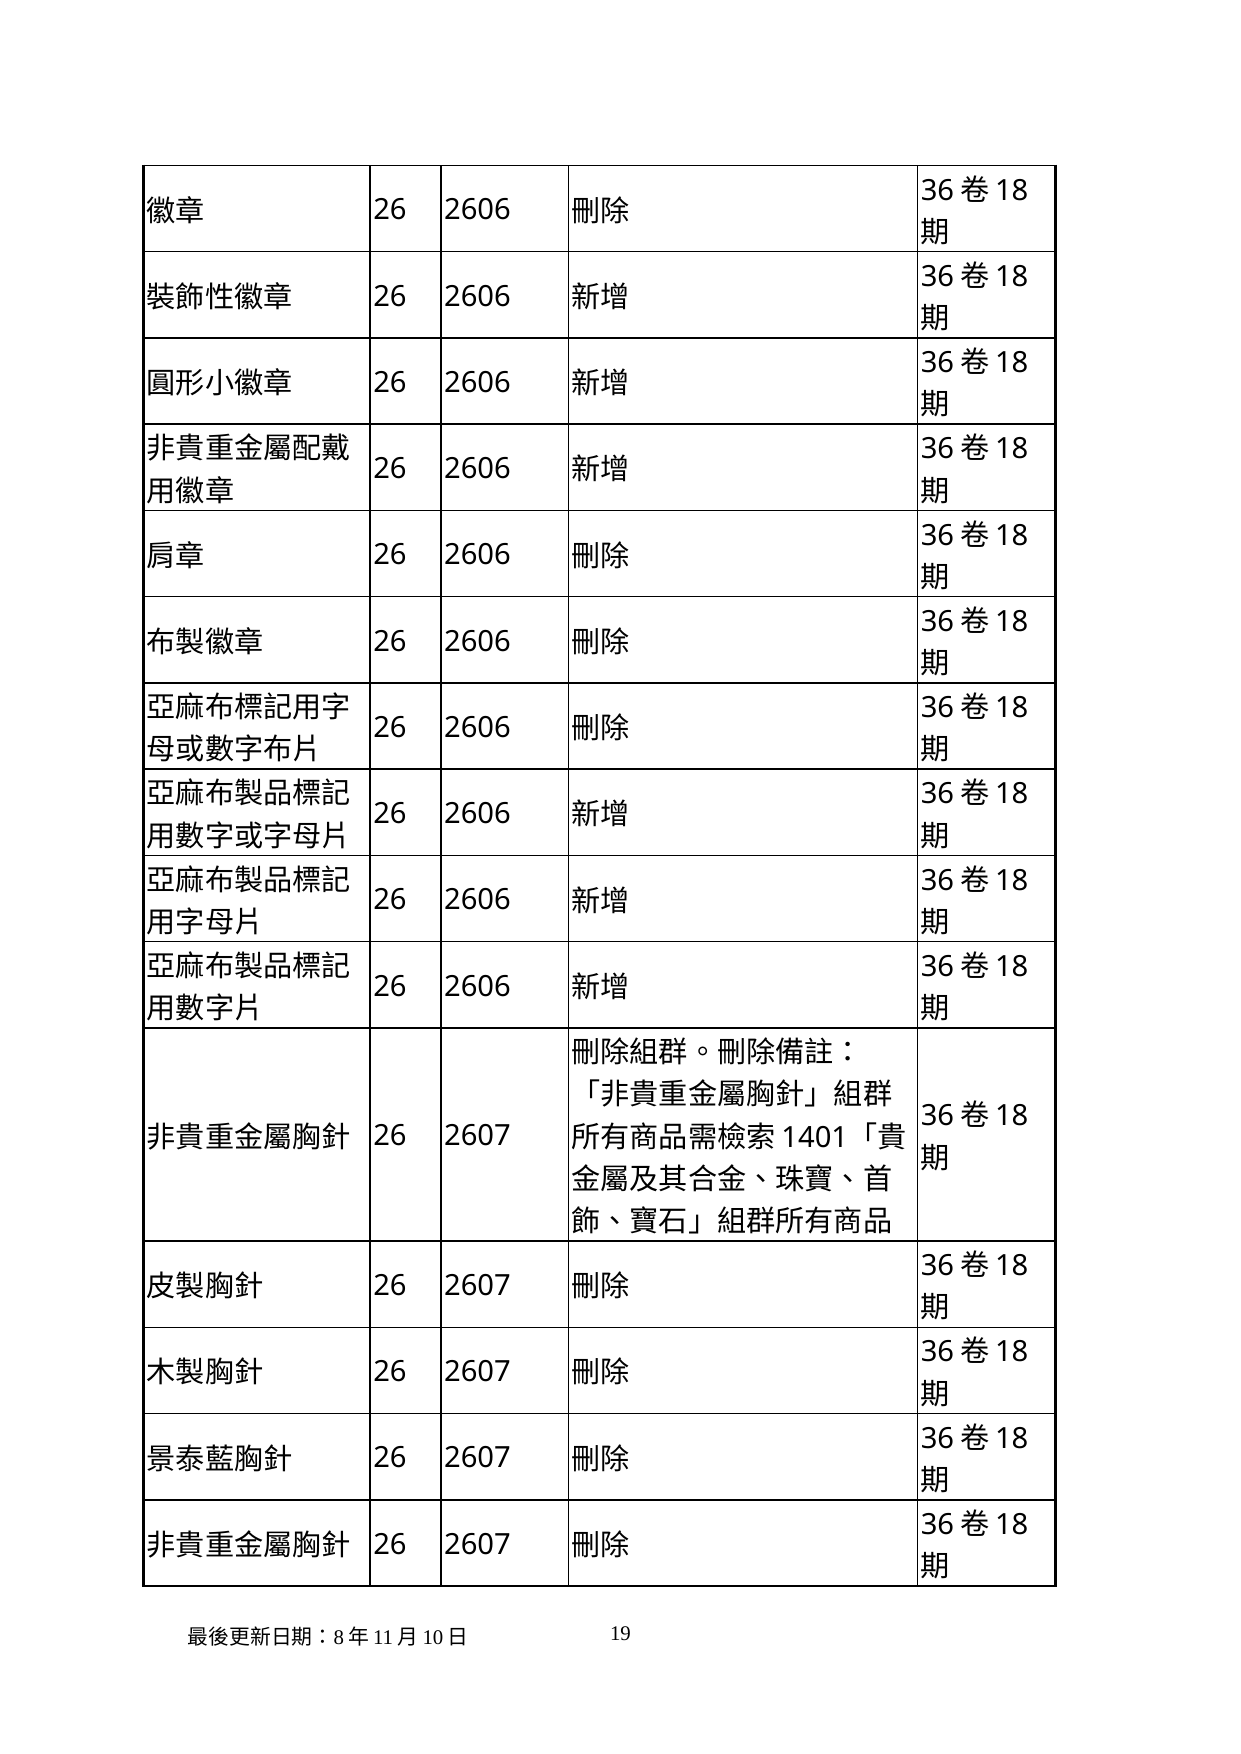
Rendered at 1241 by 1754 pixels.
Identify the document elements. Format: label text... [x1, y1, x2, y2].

table_cell 新增 [569, 252, 917, 337]
table_cell 非貴重金屬胸針 [145, 1501, 369, 1585]
table_cell 2606 [442, 942, 568, 1027]
table_cell 2607 [442, 1242, 568, 1326]
table_cell 26 [371, 1029, 440, 1240]
table_cell 2607 [442, 1029, 568, 1240]
table_cell 26 [371, 339, 440, 423]
table_cell 36卷18期 [918, 1242, 1054, 1326]
table_cell 裝飾性徽章 [145, 252, 369, 337]
table_cell 36卷18期 [918, 684, 1054, 768]
table_cell 26 [371, 942, 440, 1027]
table_cell 26 [371, 425, 440, 509]
table_cell 刪除 [569, 1242, 917, 1326]
table_cell 亞麻布製品標記用數字片 [145, 942, 369, 1027]
table_cell 26 [371, 770, 440, 854]
table_cell 刪除 [569, 1501, 917, 1585]
table_cell 刪除 [569, 684, 917, 768]
table_cell 刪除 [569, 511, 917, 596]
table_cell 2607 [442, 1414, 568, 1499]
table_cell 26 [371, 252, 440, 337]
table_cell 2606 [442, 511, 568, 596]
table_cell 2606 [442, 252, 568, 337]
table_cell 2606 [442, 856, 568, 941]
table_cell 新增 [569, 942, 917, 1027]
table_cell 36卷18期 [918, 1328, 1054, 1413]
table_cell 非貴重金屬配戴用徽章 [145, 425, 369, 509]
table_cell 36卷18期 [918, 166, 1054, 251]
table_cell 26 [371, 166, 440, 251]
table_cell 36卷18期 [918, 1501, 1054, 1585]
table_cell 新增 [569, 770, 917, 854]
table_cell 2606 [442, 597, 568, 682]
table_cell 36卷18期 [918, 597, 1054, 682]
table_cell 刪除 [569, 597, 917, 682]
table_cell 36卷18期 [918, 252, 1054, 337]
table_cell 2607 [442, 1328, 568, 1413]
table_cell 2606 [442, 166, 568, 251]
table_cell 26 [371, 511, 440, 596]
table_cell 肩章 [145, 511, 369, 596]
table_cell 36卷18期 [918, 339, 1054, 423]
table_cell 26 [371, 1328, 440, 1413]
table_cell 刪除組群。刪除備註：「非貴重金屬胸針」組群所有商品需檢索1401「貴金屬及其合金、珠寶、首飾、寶石」組群所有商品 [569, 1029, 917, 1240]
table_cell 26 [371, 856, 440, 941]
table_cell 2606 [442, 770, 568, 854]
table_cell 2607 [442, 1501, 568, 1585]
table_cell 新增 [569, 425, 917, 509]
table_cell 木製胸針 [145, 1328, 369, 1413]
table_cell 36卷18期 [918, 511, 1054, 596]
table_cell 新增 [569, 339, 917, 423]
table_cell 36卷18期 [918, 1029, 1054, 1240]
table_cell 2606 [442, 425, 568, 509]
table_cell 徽章 [145, 166, 369, 251]
table_cell 2606 [442, 684, 568, 768]
table_cell 26 [371, 1414, 440, 1499]
table_cell 景泰藍胸針 [145, 1414, 369, 1499]
table_cell 新增 [569, 856, 917, 941]
table_cell 非貴重金屬胸針 [145, 1029, 369, 1240]
table_cell 36卷18期 [918, 942, 1054, 1027]
table_cell 36卷18期 [918, 856, 1054, 941]
table_cell 36卷18期 [918, 1414, 1054, 1499]
table_cell 亞麻布製品標記用數字或字母片 [145, 770, 369, 854]
table_cell 皮製胸針 [145, 1242, 369, 1326]
table_cell 亞麻布標記用字母或數字布片 [145, 684, 369, 768]
table_cell 刪除 [569, 1328, 917, 1413]
table_cell 36卷18期 [918, 425, 1054, 509]
table_cell 刪除 [569, 1414, 917, 1499]
table_cell 圓形小徽章 [145, 339, 369, 423]
table_cell 2606 [442, 339, 568, 423]
table_cell 布製徽章 [145, 597, 369, 682]
table_cell 26 [371, 684, 440, 768]
table_cell 36卷18期 [918, 770, 1054, 854]
table_cell 刪除 [569, 166, 917, 251]
table_cell 26 [371, 597, 440, 682]
table_cell 亞麻布製品標記用字母片 [145, 856, 369, 941]
table_cell 26 [371, 1242, 440, 1326]
table_cell 26 [371, 1501, 440, 1585]
